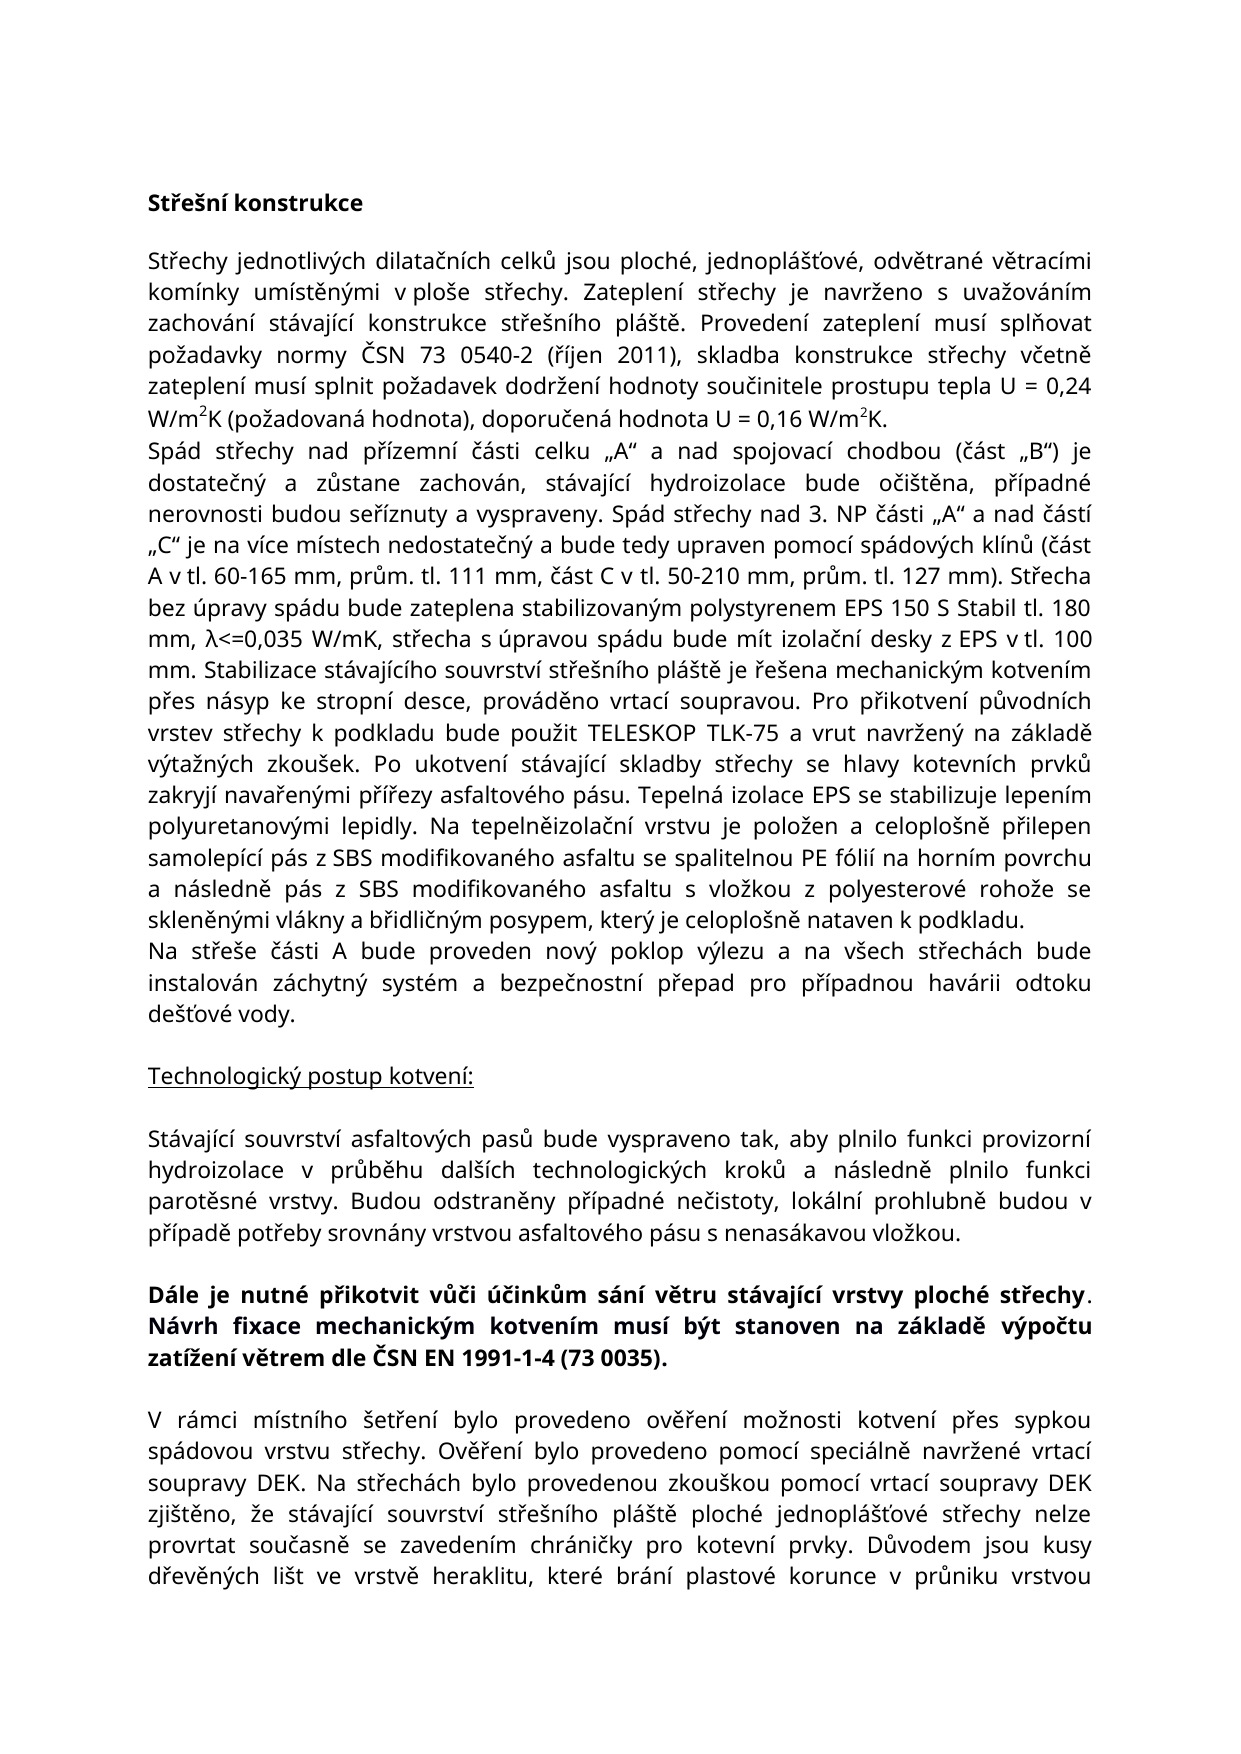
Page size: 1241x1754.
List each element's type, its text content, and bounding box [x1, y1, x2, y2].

text Spád střechy nad přízemní části celku „A“ a nad spojovací chodbou (část „B“) je dostatečný a zůstane zachován, stávající hydroizolace bude očištěna, případné nerovnosti budou seříznuty a vyspraveny. Spád střechy nad 3. NP části „A“ a nad částí „C“ je na více místech nedostatečný a bude tedy upraven pomocí spádových klínů (část A v tl. 60-165 mm, prům. tl. 111 mm, část C v tl. 50-210 mm, prům. tl. 127 mm). Střecha bez úpravy spádu bude zateplena stabilizovaným polystyrenem EPS 150 S Stabil tl. 180 mm, λ<=0,035 W/mK, střecha s úpravou spádu bude mít izolační desky z EPS v tl. 100 mm. Stabilizace stávajícího souvrství střešního pláště je řešena mechanickým kotvením přes násyp ke stropní desce, prováděno vrtací soupravou. Pro přikotvení původních vrstev střechy k podkladu bude použit TELESKOP TLK-75 a vrut navržený na základě výtažných zkoušek. Po ukotvení stávající skladby střechy se hlavy kotevních prvků zakryjí navařenými přířezy asfaltového pásu. Tepelná izolace EPS se stabilizuje lepením polyuretanovými lepidly. Na tepelněizolační vrstvu je položen a celoplošně přilepen samolepící pás z SBS modifikovaného asfaltu se spalitelnou PE fólií na horním povrchu a následně pás z SBS modifikovaného asfaltu s vložkou z polyesterové rohože se skleněnými vlákny a břidličným posypem, který je celoplošně nataven k podkladu. [148, 435, 1093, 935]
text Střešní konstrukce [148, 187, 1093, 218]
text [148, 1404, 1093, 1591]
text Na střeše části A bude proveden nový poklop výlezu a na všech střechách bude instalován záchytný systém a bezpečnostní přepad pro případnou havárii odtoku dešťové vody. [148, 935, 1093, 1029]
text Dále je nutné přikotvit vůči účinkům sání větru stávající vrstvy ploché střechy. Návrh fixace mechanickým kotvením musí být stanoven na základě výpočtu zatížení větrem dle ČSN EN 1991-1-4 (73 0035). [148, 1279, 1093, 1373]
text Technologický postup kotvení: [148, 1060, 1093, 1091]
text Střechy jednotlivých dilatačních celků jsou ploché, jednoplášťové, odvětrané větracími komínky umístěnými v ploše střechy. Zateplení střechy je navrženo s uvažováním zachování stávající konstrukce střešního pláště. Provedení zateplení musí splňovat požadavky normy ČSN 73 0540-2 (říjen 2011), skladba konstrukce střechy včetně zateplení musí splnit požadavek dodržení hodnoty součinitele prostupu tepla U = 0,24 W/m2K (požadovaná hodnota), doporučená hodnota U = 0,16 W/m2K. [148, 245, 1093, 435]
text Stávající souvrství asfaltových pasů bude vyspraveno tak, aby plnilo funkci provizorní hydroizolace v průběhu dalších technologických kroků a následně plnilo funkci parotěsné vrstvy. Budou odstraněny případné nečistoty, lokální prohlubně budou v případě potřeby srovnány vrstvou asfaltového pásu s nenasákavou vložkou. [148, 1123, 1093, 1248]
